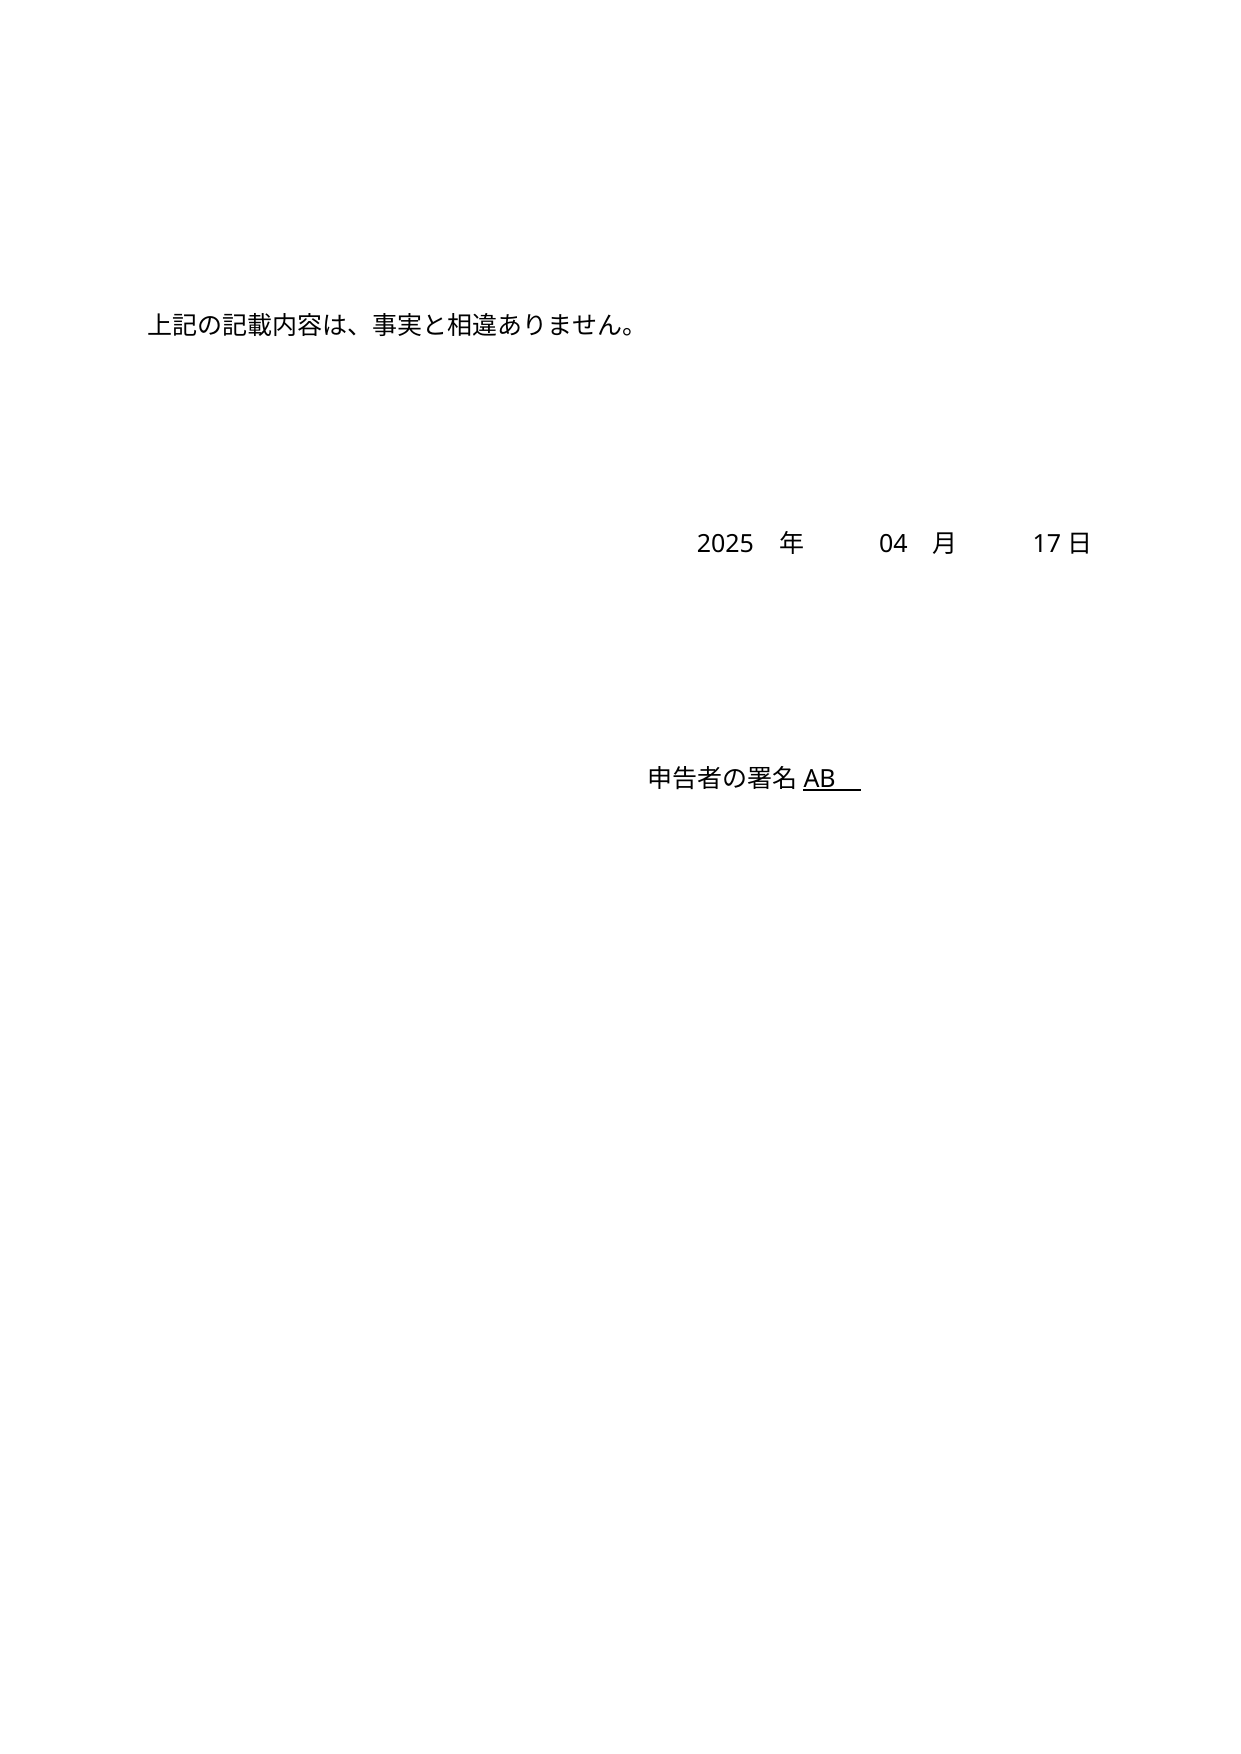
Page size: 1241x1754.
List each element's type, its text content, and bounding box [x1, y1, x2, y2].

text 上記の記載内容は、事実と相違ありません。 [148, 290, 1092, 357]
text 申告者の署名 AB [148, 743, 1092, 810]
text 2025 年 04 月 17 日 [148, 508, 1092, 575]
